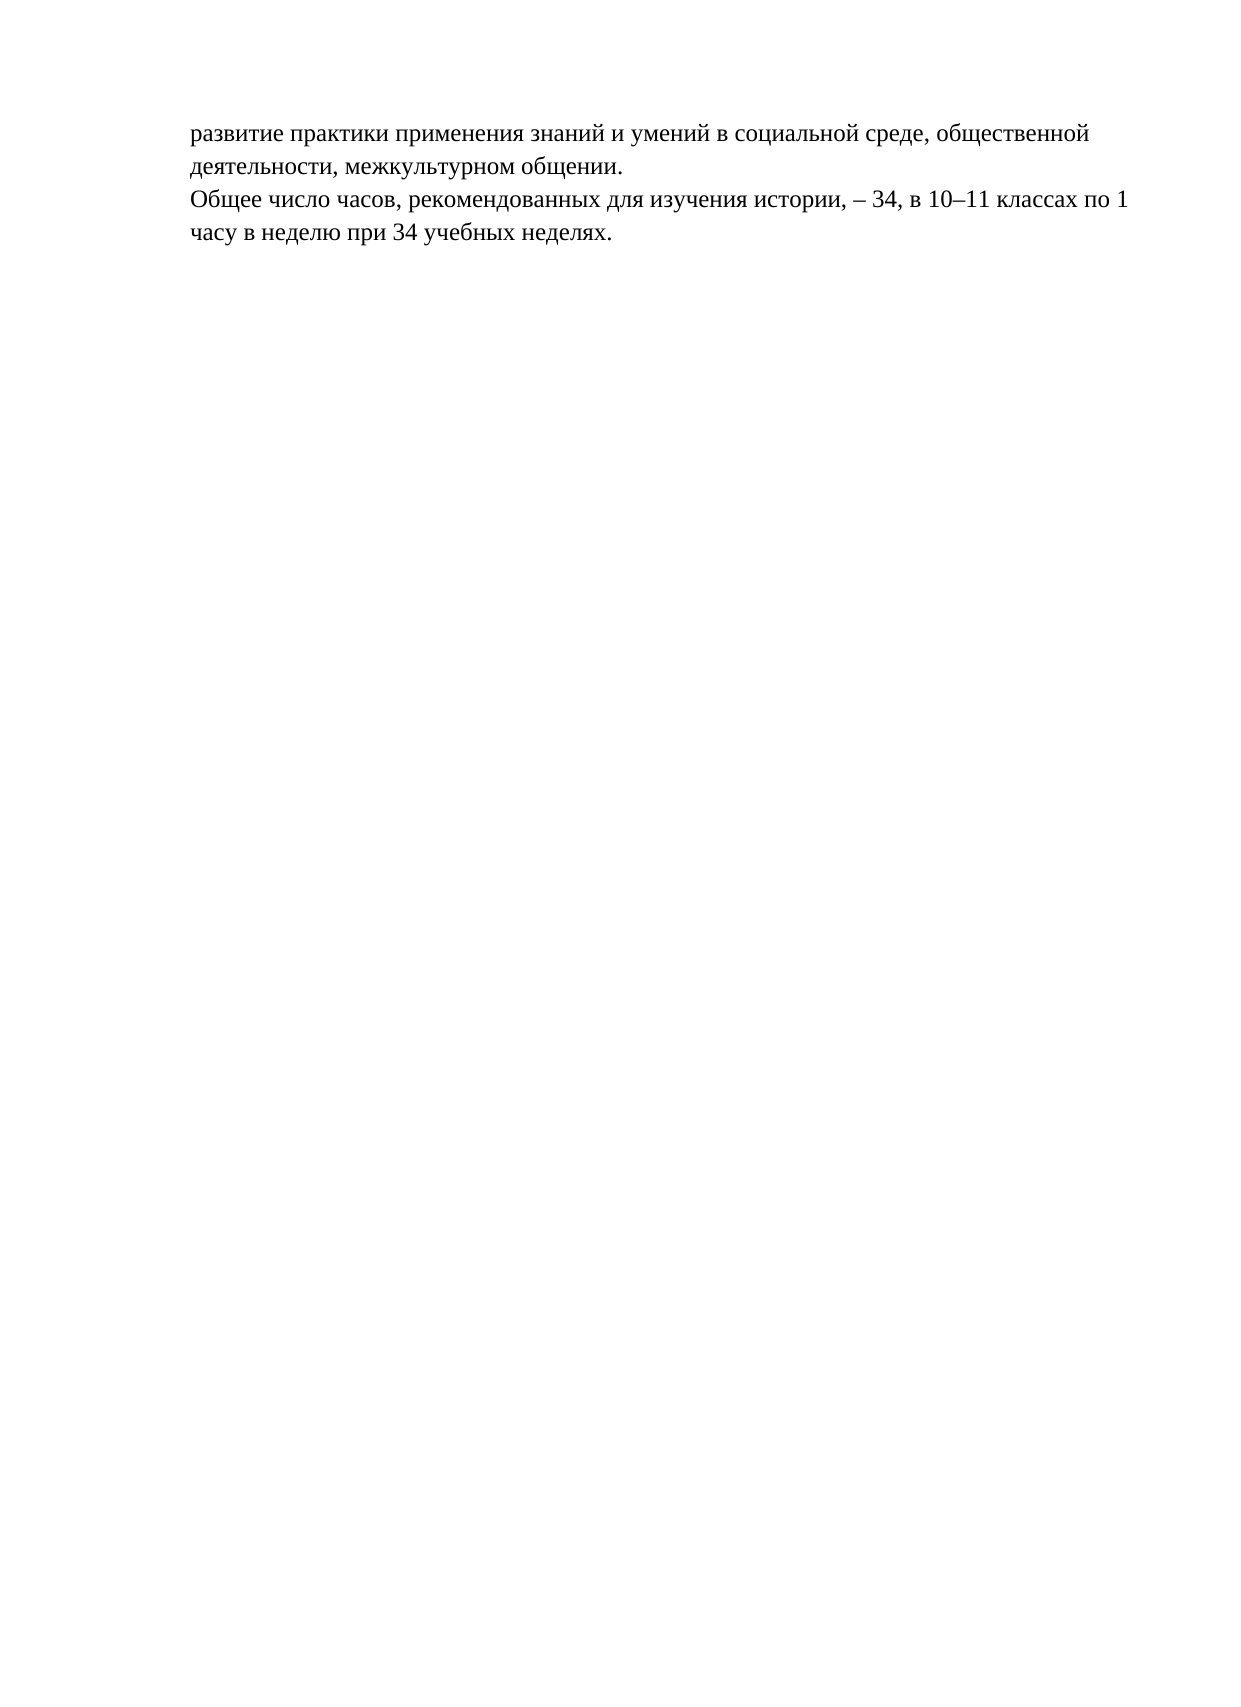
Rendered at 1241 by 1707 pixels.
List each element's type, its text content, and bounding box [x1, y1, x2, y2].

text развитие практики применения знаний и умений в социальной среде, общественной деятельности, межкультурном общении. [190, 118, 1152, 180]
text Общее число часов, рекомендованных для изучения истории, – 34, в 10–11 классах по 1 часу в неделю при 34 учебных неделях. ​ [190, 184, 1152, 275]
